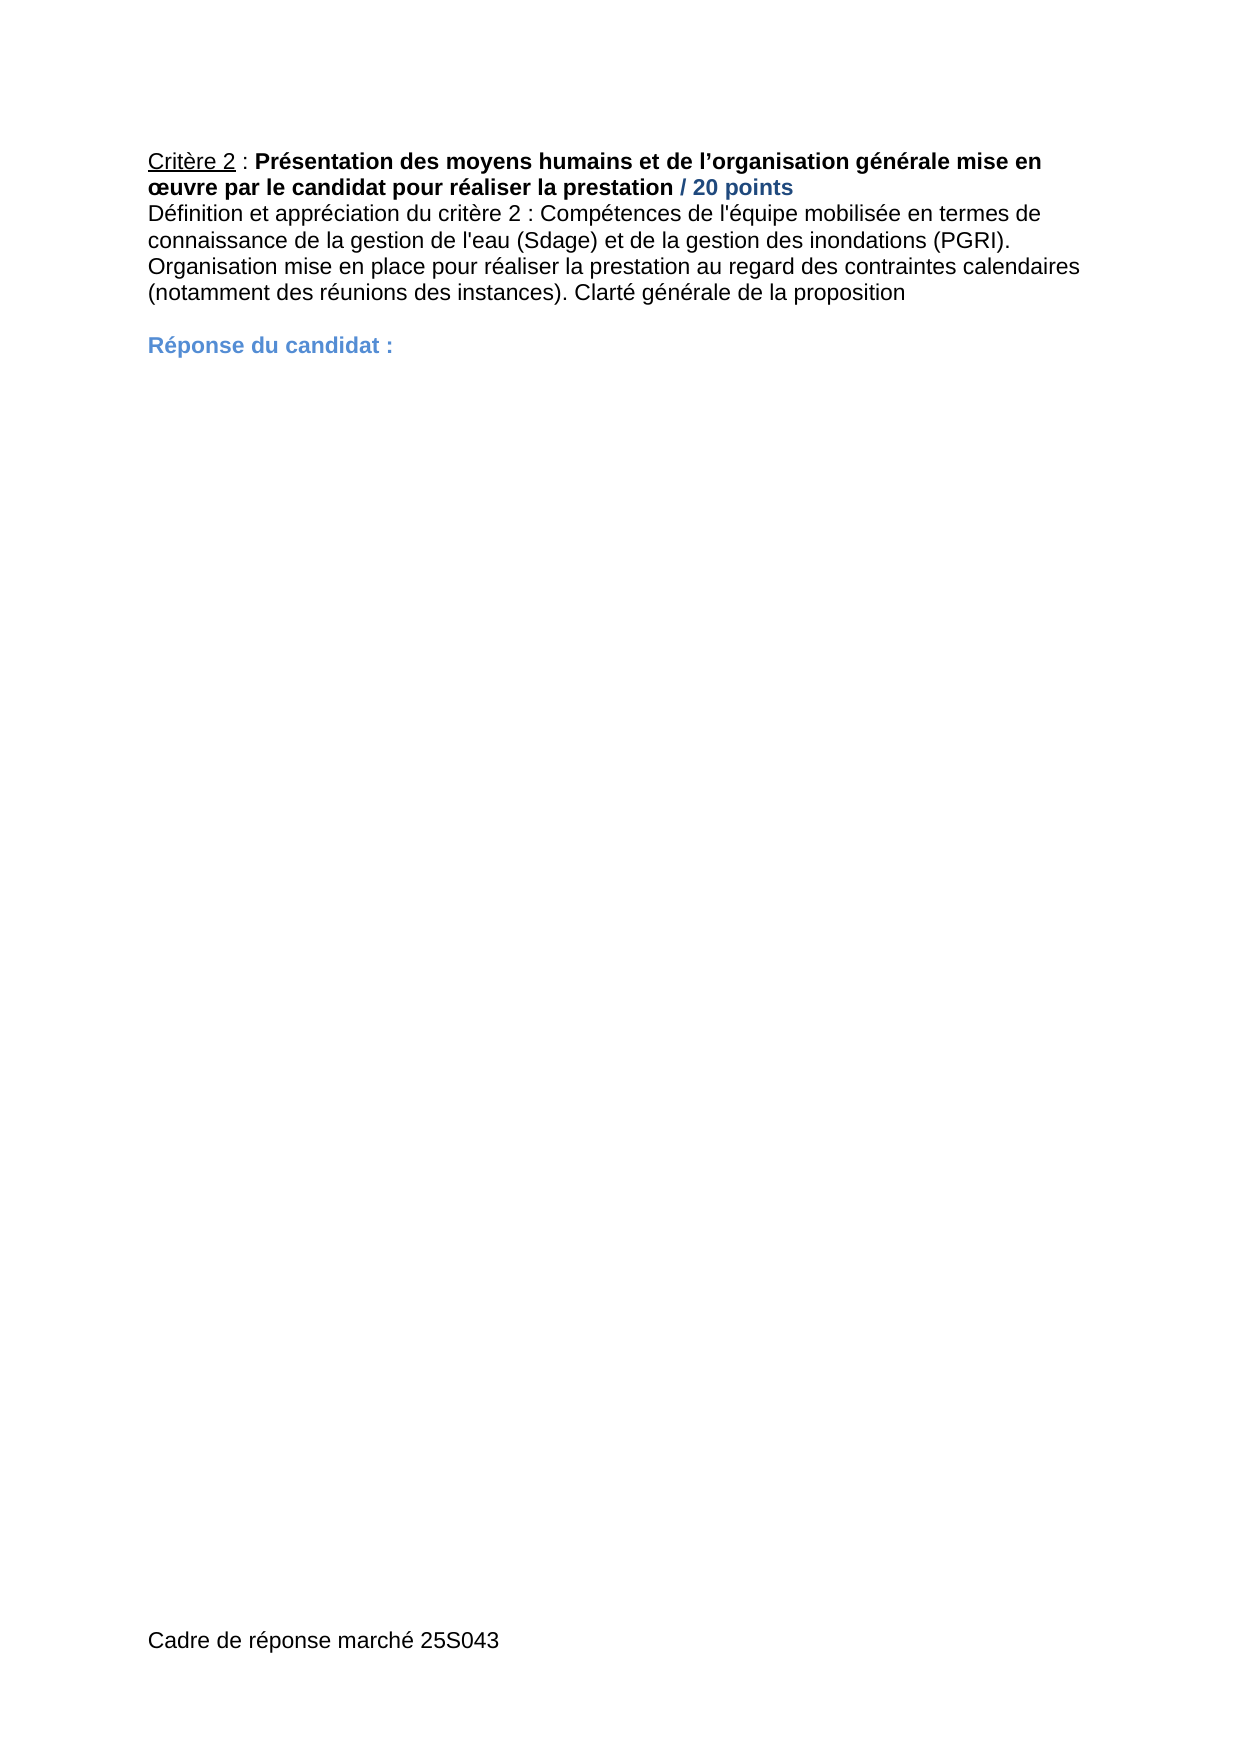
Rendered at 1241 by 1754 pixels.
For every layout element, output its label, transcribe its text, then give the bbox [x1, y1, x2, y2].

text Réponse du candidat : [148, 332, 1093, 358]
text Critère 2 : Présentation des moyens humains et de l’organisation générale mise en œuvre par le candidat pour réaliser la prestation / 20 points [148, 148, 1093, 200]
text Définition et appréciation du critère 2 : Compétences de l'équipe mobilisée en termes de connaissance de la gestion de l'eau (Sdage) et de la gestion des inondations (PGRI). Organisation mise en place pour réaliser la prestation au regard des contraintes calendaires (notamment des réunions des instances). Clarté générale de la proposition [148, 200, 1093, 306]
